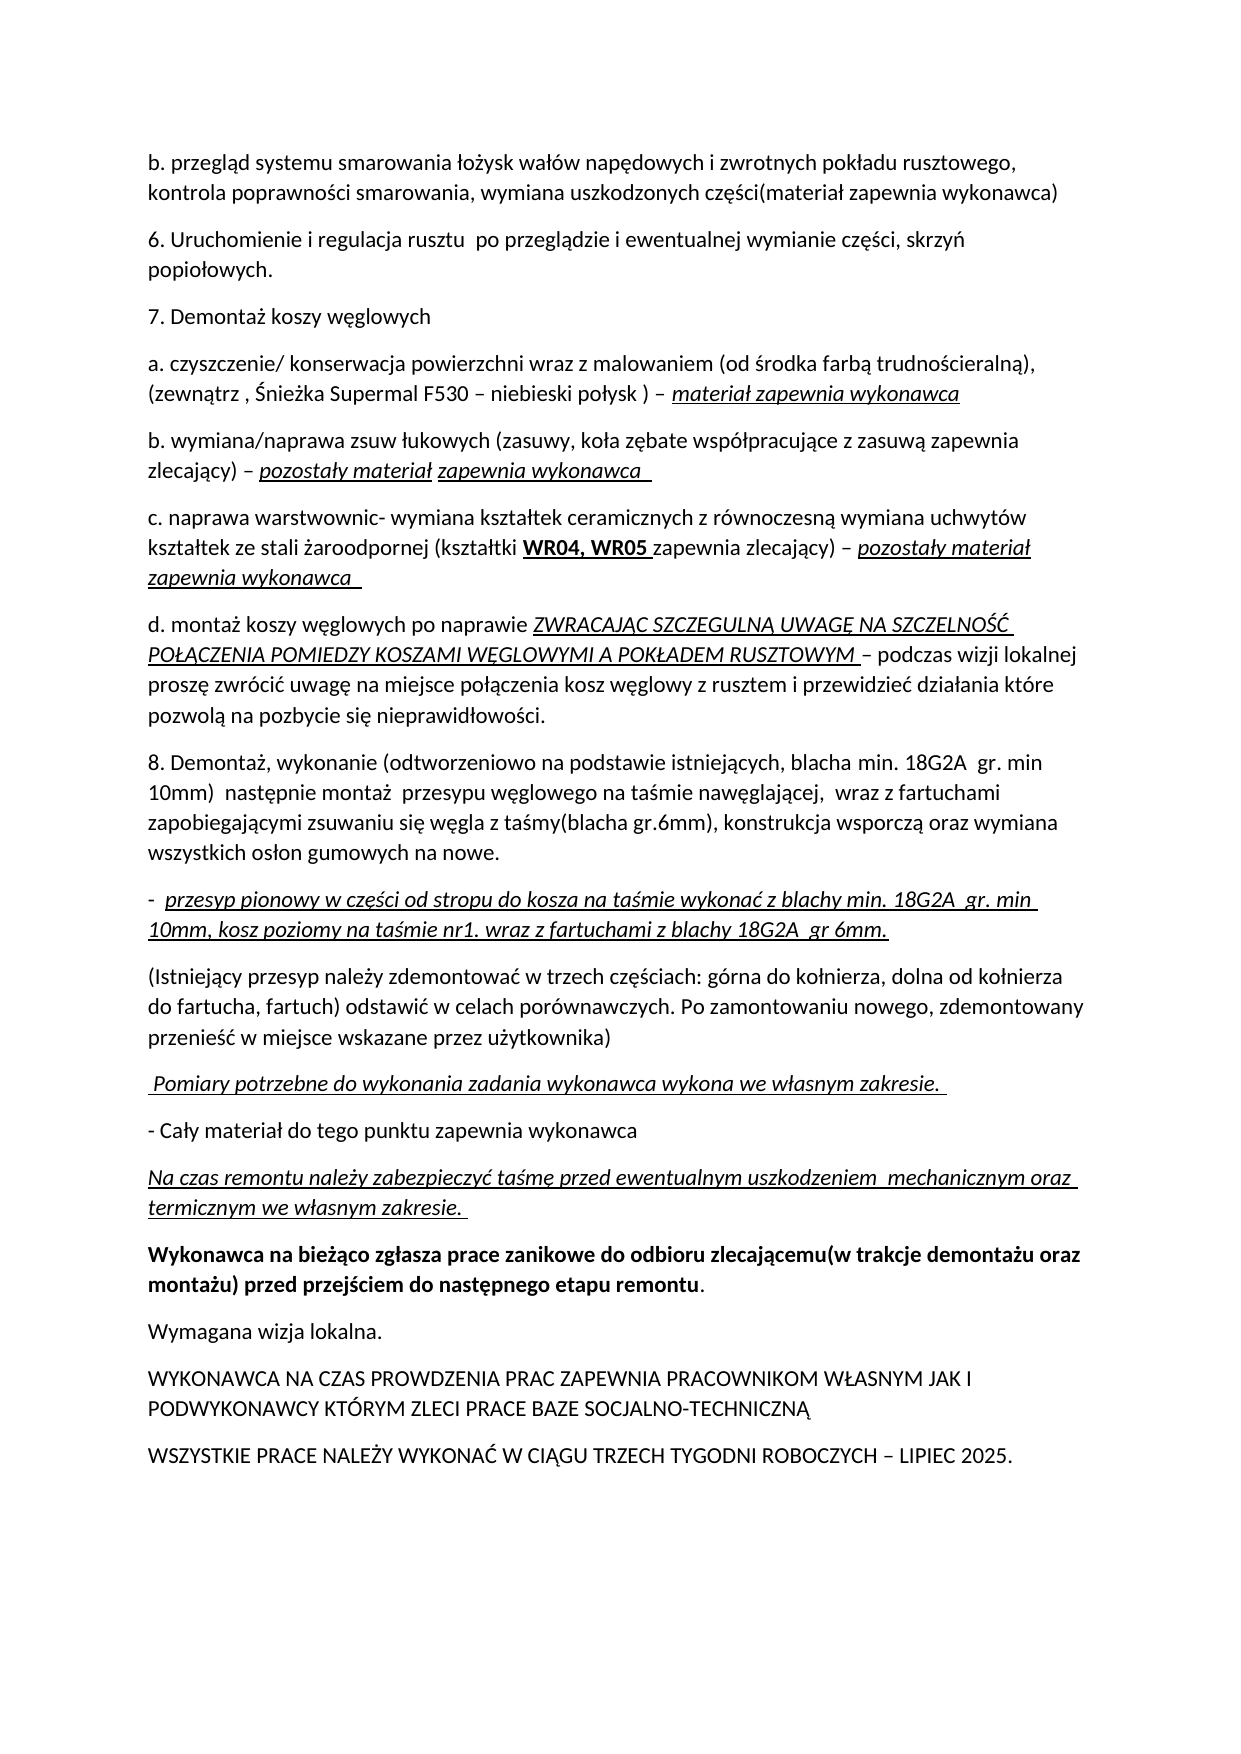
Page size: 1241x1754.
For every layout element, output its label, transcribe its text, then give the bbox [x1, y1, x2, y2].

text - przesyp pionowy w części od stropu do kosza na taśmie wykonać z blachy min. 18G2A gr. min 10mm, kosz poziomy na taśmie nr1. wraz z fartuchami z blachy 18G2A gr 6mm. [148, 885, 1093, 943]
text b. wymiana/naprawa zsuw łukowych (zasuwy, koła zębate współpracujące z zasuwą zapewnia zlecający) – pozostały materiał zapewnia wykonawca [148, 426, 1093, 484]
text 6. Uruchomienie i regulacja rusztu po przeglądzie i ewentualnej wymianie części, skrzyń popiołowych. [148, 225, 1093, 283]
text Pomiary potrzebne do wykonania zadania wykonawca wykona we własnym zakresie. [148, 1069, 1093, 1097]
text 7. Demontaż koszy węglowych [148, 302, 1093, 330]
text d. montaż koszy węglowych po naprawie ZWRACAJĄC SZCZEGULNĄ UWAGĘ NA SZCZELNOŚĆ POŁĄCZENIA POMIEDZY KOSZAMI WĘGLOWYMI A POKŁADEM RUSZTOWYM – podczas wizji lokalnej proszę zwrócić uwagę na miejsce połączenia kosz węglowy z rusztem i przewidzieć działania które pozwolą na pozbycie się nieprawidłowości. [148, 610, 1093, 729]
text - Cały materiał do tego punktu zapewnia wykonawca [148, 1116, 1093, 1144]
text c. naprawa warstwownic- wymiana kształtek ceramicznych z równoczesną wymiana uchwytów kształtek ze stali żaroodpornej (kształtki WR04, WR05 zapewnia zlecający) – pozostały materiał zapewnia wykonawca [148, 503, 1093, 591]
text a. czyszczenie/ konserwacja powierzchni wraz z malowaniem (od środka farbą trudnościeralną),(zewnątrz , Śnieżka Supermal F530 – niebieski połysk ) – materiał zapewnia wykonawca [148, 349, 1093, 407]
text (Istniejący przesyp należy zdemontować w trzech częściach: górna do kołnierza, dolna od kołnierza do fartucha, fartuch) odstawić w celach porównawczych. Po zamontowaniu nowego, zdemontowany przenieść w miejsce wskazane przez użytkownika) [148, 962, 1093, 1051]
text Wykonawca na bieżąco zgłasza prace zanikowe do odbioru zlecającemu(w trakcje demontażu oraz montażu) przed przejściem do następnego etapu remontu. [148, 1240, 1093, 1298]
text b. przegląd systemu smarowania łożysk wałów napędowych i zwrotnych pokładu rusztowego, kontrola poprawności smarowania, wymiana uszkodzonych części(materiał zapewnia wykonawca) [148, 148, 1093, 206]
text WYKONAWCA NA CZAS PROWDZENIA PRAC ZAPEWNIA PRACOWNIKOM WŁASNYM JAK I PODWYKONAWCY KTÓRYM ZLECI PRACE BAZE SOCJALNO-TECHNICZNĄ [148, 1364, 1093, 1422]
text Wymagana wizja lokalna. [148, 1317, 1093, 1345]
text Na czas remontu należy zabezpieczyć taśmę przed ewentualnym uszkodzeniem mechanicznym oraz termicznym we własnym zakresie. [148, 1163, 1093, 1221]
text 8. Demontaż, wykonanie (odtworzeniowo na podstawie istniejących, blacha min. 18G2A gr. min 10mm) następnie montaż przesypu węglowego na taśmie nawęglającej, wraz z fartuchami zapobiegającymi zsuwaniu się węgla z taśmy(blacha gr.6mm), konstrukcja wsporczą oraz wymiana wszystkich osłon gumowych na nowe. [148, 748, 1093, 866]
text WSZYSTKIE PRACE NALEŻY WYKONAĆ W CIĄGU TRZECH TYGODNI ROBOCZYCH – LIPIEC 2025. [148, 1441, 1093, 1469]
